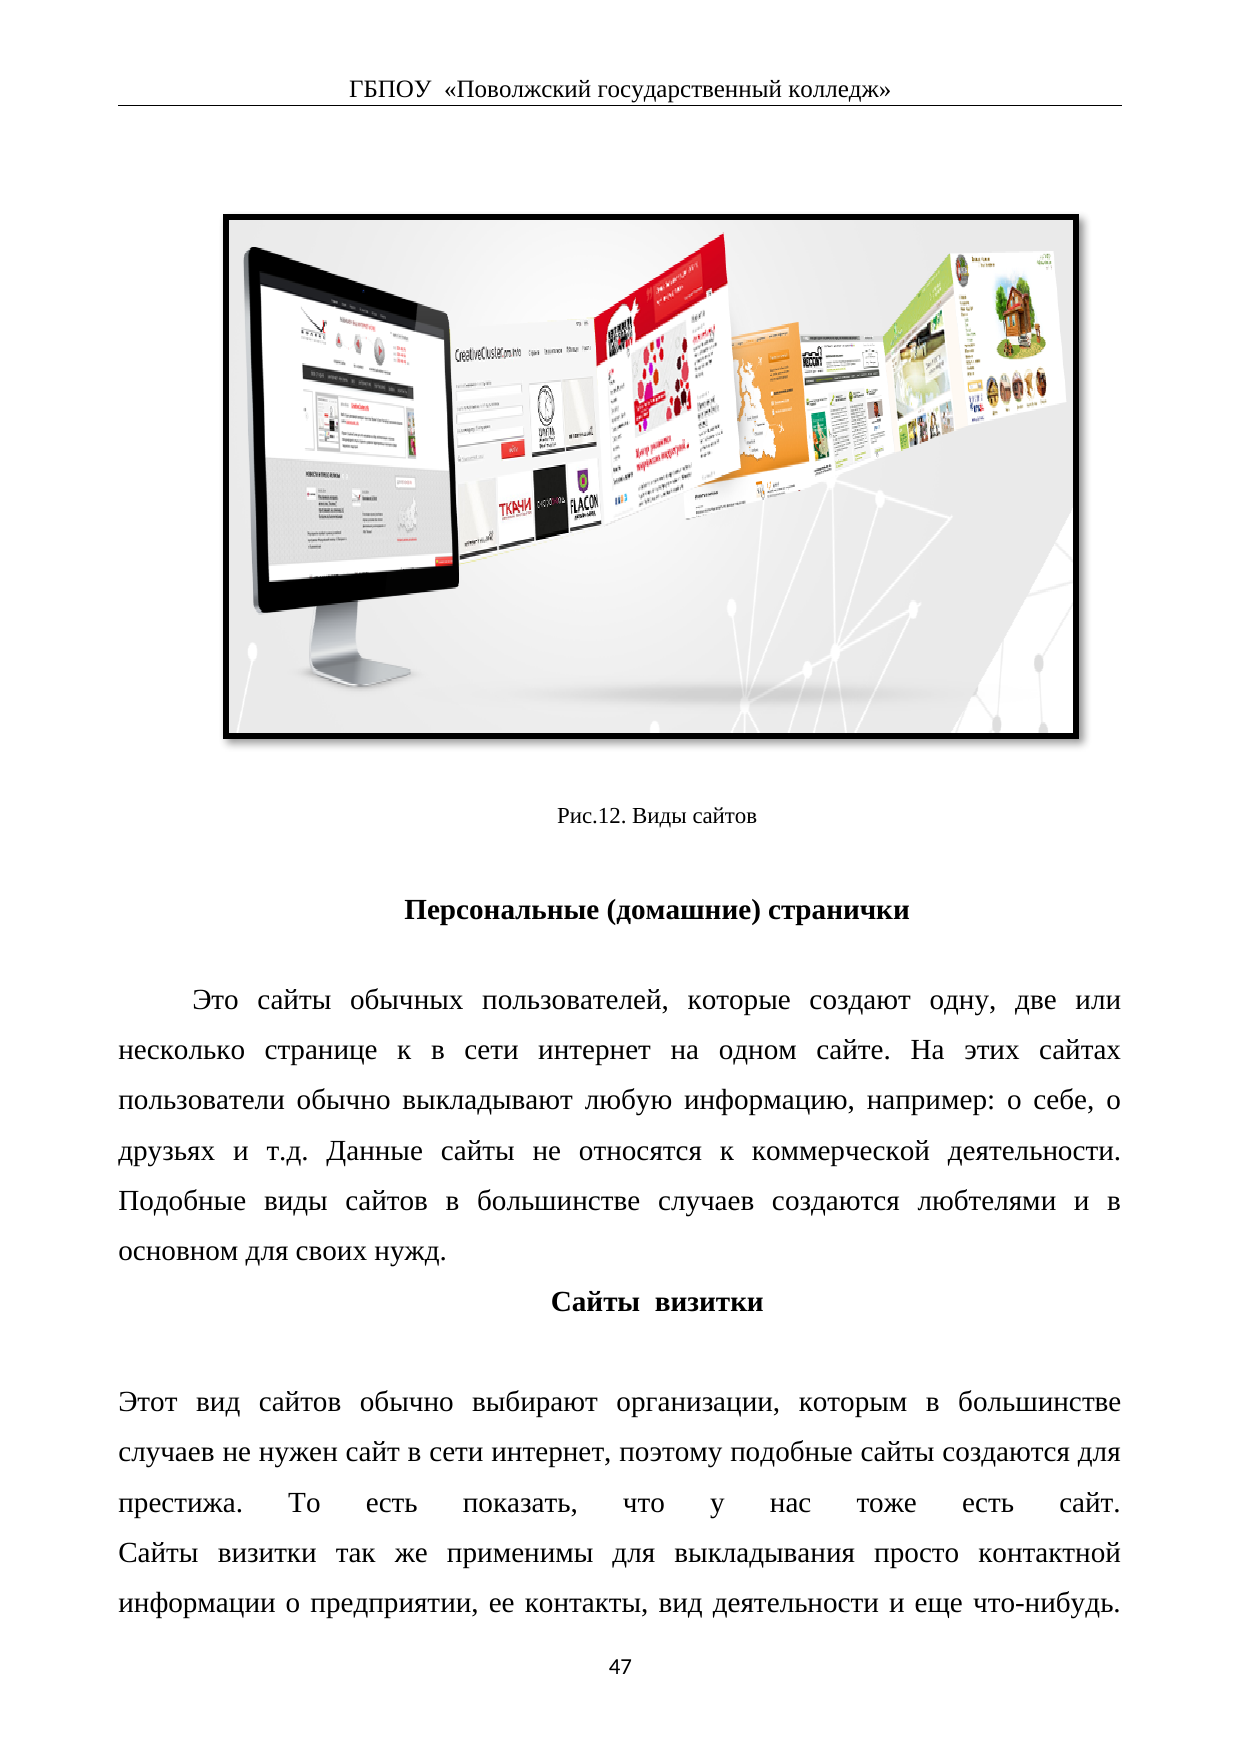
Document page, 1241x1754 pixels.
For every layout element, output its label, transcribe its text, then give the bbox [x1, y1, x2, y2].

text Это сайты обычных пользователей, которые создают одну, две или несколько странице к в сети интернет на одном сайте. На этих сайтах пользователи обычно выкладывают любую информацию, например: о себе, о друзьях и т.д. Данные сайты не относятся к коммерческой деятельности. Подобные виды сайтов в большинстве случаев создаются любтелями и в основном для своих нужд. [118, 982, 1122, 1267]
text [118, 1334, 1122, 1619]
text Рис.12. Виды сайтов [118, 802, 1122, 828]
text Сайты визитки [118, 1284, 1122, 1317]
picture [229, 220, 1073, 733]
text Персональные (домашние) странички [118, 892, 1122, 926]
